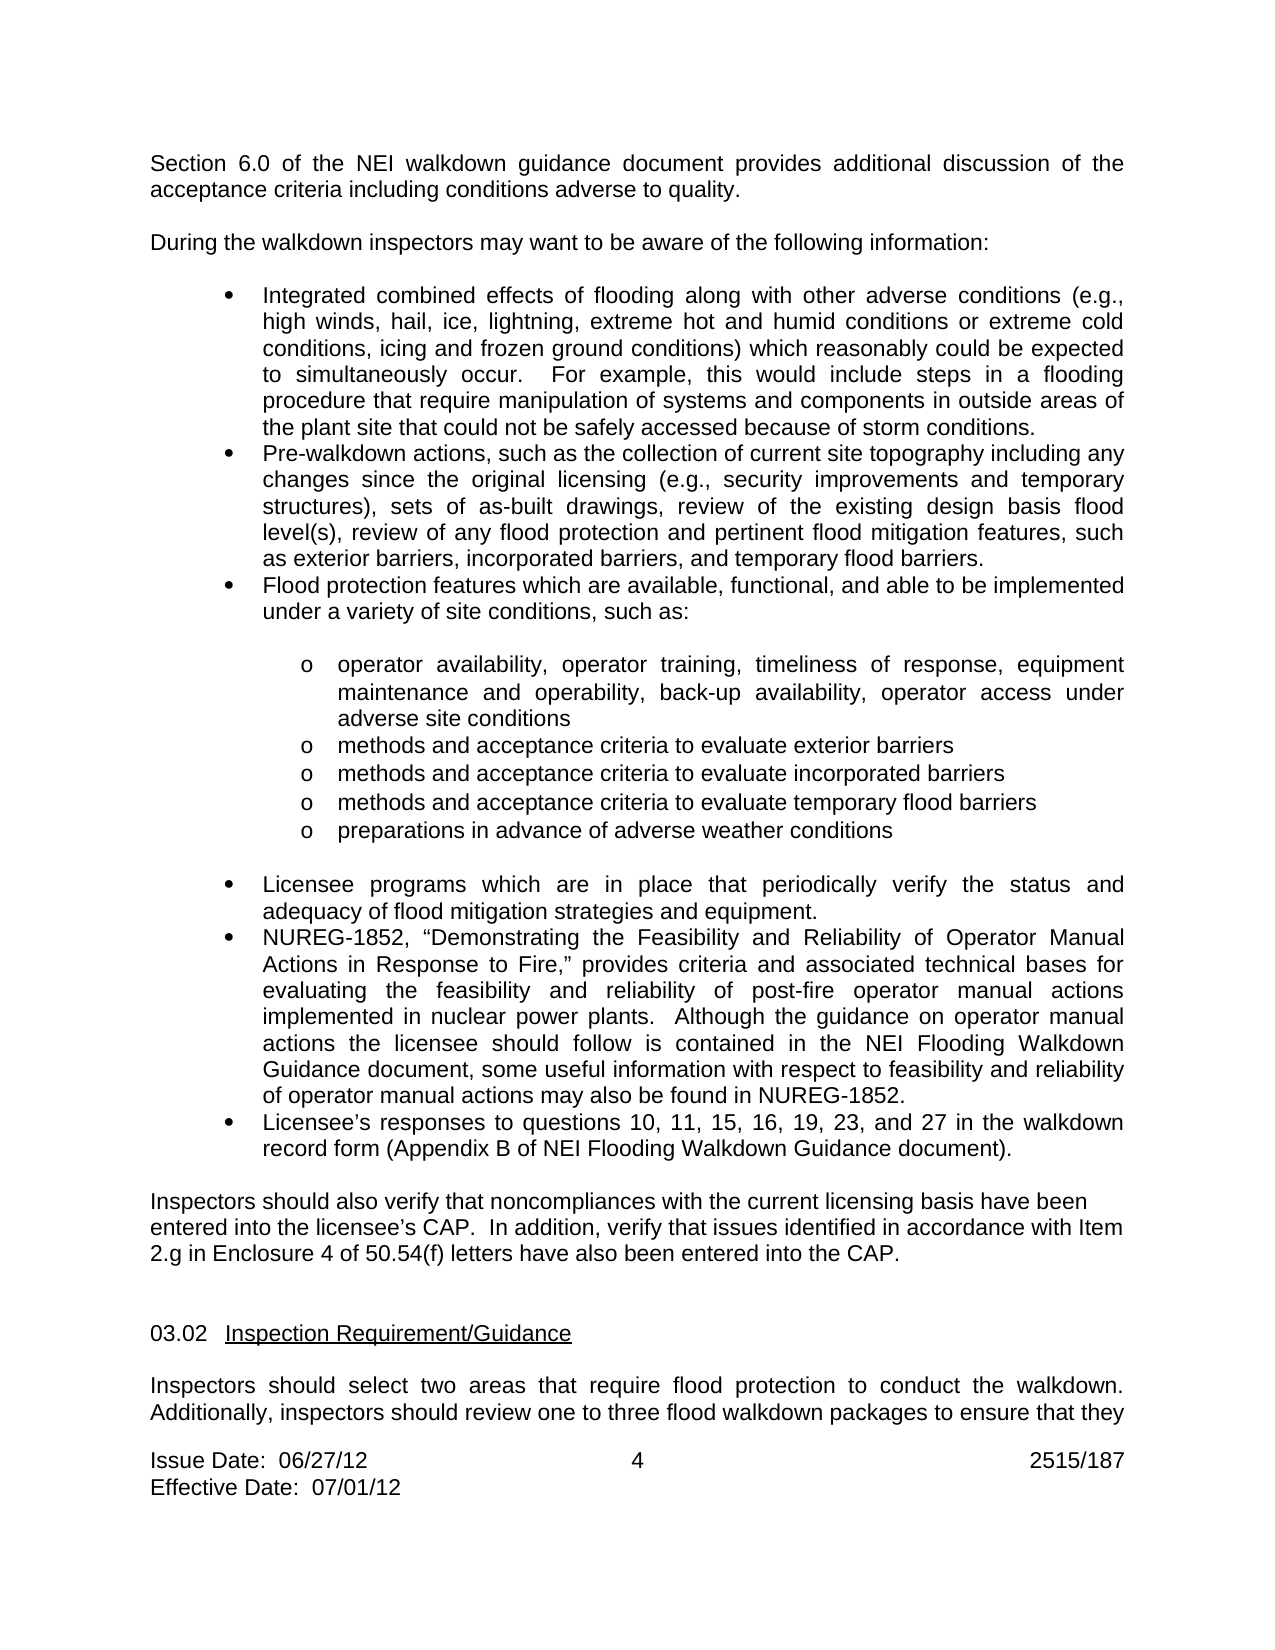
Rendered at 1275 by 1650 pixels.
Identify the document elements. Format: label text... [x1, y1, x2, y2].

list methods and acceptance criteria to evaluate exterior barriers [300, 732, 1125, 760]
list Integrated combined effects of flooding along with other adverse conditions (e.g., high winds, hail, ice, lightning, extreme hot and humid conditions or extreme cold conditions, icing and frozen ground conditions) which reasonably could be expected to simultaneously occur. For example, this would include steps in a flooding procedure that require manipulation of systems and components in outside areas of the plant site that could not be safely accessed because of storm conditions. [225, 282, 1125, 440]
list Flood protection features which are available, functional, and able to be implemented under a variety of site conditions, such as: [225, 572, 1125, 624]
list methods and acceptance criteria to evaluate incorporated barriers [300, 760, 1125, 788]
list Pre-walkdown actions, such as the collection of current site topography including any changes since the original licensing (e.g., security improvements and temporary structures), sets of as-built drawings, review of the existing design basis flood level(s), review of any flood protection and pertinent flood mitigation features, such as exterior barriers, incorporated barriers, and temporary flood barriers. [225, 440, 1125, 572]
list Inspectors should also verify that noncompliances with the current licensing basis have been entered into the licensee’s CAP. In addition, verify that issues identified in accordance with Item 2.g in Enclosure 4 of 50.54(f) letters have also been entered into the CAP. [150, 1188, 1125, 1267]
text 03.02 Inspection Requirement/Guidance [150, 1319, 1125, 1346]
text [150, 1372, 1125, 1425]
list preparations in advance of adverse weather conditions [300, 817, 1125, 845]
text During the walkdown inspectors may want to be aware of the following information: [150, 229, 1125, 255]
list Licensee’s responses to questions 10, 11, 15, 16, 19, 23, and 27 in the walkdown record form (Appendix B of NEI Flooding Walkdown Guidance document). [225, 1109, 1125, 1161]
list operator availability, operator training, timeliness of response, equipment maintenance and operability, back-up availability, operator access under adverse site conditions [300, 651, 1125, 732]
list methods and acceptance criteria to evaluate temporary flood barriers [300, 788, 1125, 817]
text Section 6.0 of the NEI walkdown guidance document provides additional discussion of the acceptance criteria including conditions adverse to quality. [150, 150, 1125, 203]
list NUREG-1852, “Demonstrating the Feasibility and Reliability of Operator Manual Actions in Response to Fire,” provides criteria and associated technical bases for evaluating the feasibility and reliability of post-fire operator manual actions implemented in nuclear power plants. Although the guidance on operator manual actions the licensee should follow is contained in the NEI Flooding Walkdown Guidance document, some useful information with respect to feasibility and reliability of operator manual actions may also be found in NUREG-1852. [225, 924, 1125, 1109]
list Licensee programs which are in place that periodically verify the status and adequacy of flood mitigation strategies and equipment. [225, 871, 1125, 924]
